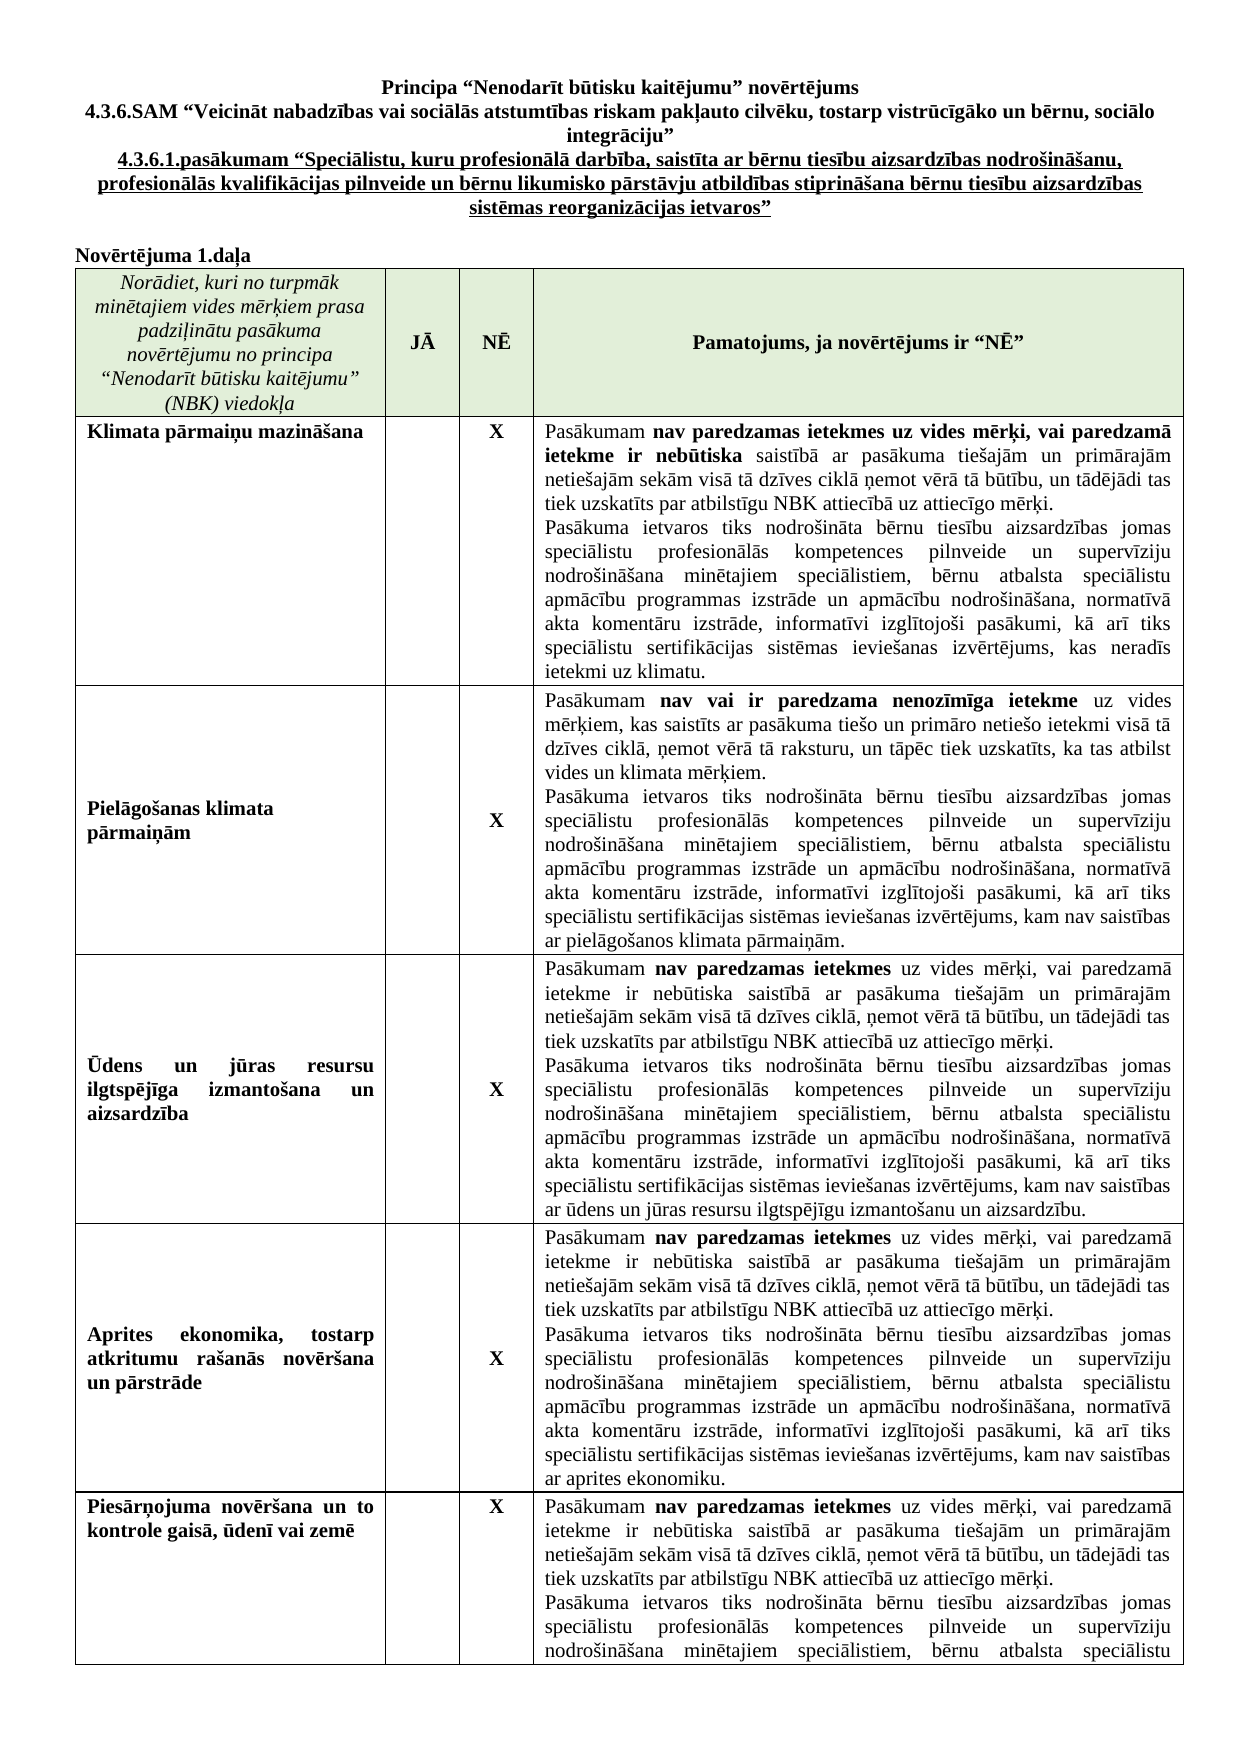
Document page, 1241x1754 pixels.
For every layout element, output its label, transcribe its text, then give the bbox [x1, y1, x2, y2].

table_cell Pasākumam nav paredzamas ietekmes uz vides mērķi, vai paredzamā ietekme ir nebūtiska saistībā ar pasākuma tiešajām un primārajām netiešajām sekām visā tā dzīves ciklā, ņemot vērā tā būtību, un tādejādi tas tiek uzskatīts par atbilstīgu NBK attiecībā uz attiecīgo mērķi. Pasākuma ietvaros tiks nodrošināta bērnu tiesību aizsardzības jomas speciālistu profesionālās kompetences pilnveide un supervīziju nodrošināšana minētajiem speciālistiem, bērnu atbalsta speciālistu apmācību programmas izstrāde un apmācību nodrošināšana, normatīvā akta komentāru izstrāde, informatīvi izglītojoši pasākumi, kā arī tiks speciālistu sertifikācijas sistēmas ieviešanas izvērtējums, kam nav saistības ar ūdens un jūras resursu ilgtspējīgu izmantošanu un aizsardzību. [534, 955, 1183, 1223]
table_cell Piesārņojuma novēršana un to kontrole gaisā, ūdenī vai zemē [76, 1493, 385, 1664]
table_cell [386, 955, 459, 1223]
table_cell [386, 1224, 459, 1491]
table_cell Aprites ekonomika, tostarp atkritumu rašanās novēršana un pārstrāde [76, 1224, 385, 1491]
table_cell X [460, 1493, 533, 1664]
table_cell Ūdens un jūras resursu ilgtspējīga izmantošana un aizsardzība [76, 955, 385, 1223]
text 4.3.6.SAM “Veicināt nabadzības vai sociālās atstumtības riskam pakļauto cilvēku, tostarp vistrūcīgāko un bērnu, sociālo integrāciju” [75, 99, 1165, 147]
table_header Pamatojums, ja novērtējums ir “NĒ” [534, 269, 1183, 416]
table_cell Pielāgošanas klimata pārmaiņām [76, 686, 385, 954]
table_cell X [460, 686, 533, 954]
table_cell [386, 417, 459, 685]
table_header NĒ [460, 269, 533, 416]
table_cell X [460, 417, 533, 685]
text Novērtējuma 1.daļa [75, 243, 1165, 267]
table_cell Klimata pārmaiņu mazināšana [76, 417, 385, 685]
table_header JĀ [386, 269, 459, 416]
text 4.3.6.1.pasākumam “Speciālistu, kuru profesionālā darbība, saistīta ar bērnu tiesību aizsardzības nodrošināšanu, profesionālās kvalifikācijas pilnveide un bērnu likumisko pārstāvju atbildības stiprināšana bērnu tiesību aizsardzības sistēmas reorganizācijas ietvaros” [75, 147, 1165, 219]
table_header Norādiet, kuri no turpmāk minētajiem vides mērķiem prasa padziļinātu pasākuma novērtējumu no principa “Nenodarīt būtisku kaitējumu” (NBK) viedokļa [76, 269, 385, 416]
table_cell [386, 1493, 459, 1664]
text Principa “Nenodarīt būtisku kaitējumu” novērtējums [75, 75, 1165, 99]
table_cell [386, 686, 459, 954]
table_cell X [460, 1224, 533, 1491]
table_cell Pasākumam nav vai ir paredzama nenozīmīga ietekme uz vides mērķiem, kas saistīts ar pasākuma tiešo un primāro netiešo ietekmi visā tā dzīves ciklā, ņemot vērā tā raksturu, un tāpēc tiek uzskatīts, ka tas atbilst vides un klimata mērķiem. Pasākuma ietvaros tiks nodrošināta bērnu tiesību aizsardzības jomas speciālistu profesionālās kompetences pilnveide un supervīziju nodrošināšana minētajiem speciālistiem, bērnu atbalsta speciālistu apmācību programmas izstrāde un apmācību nodrošināšana, normatīvā akta komentāru izstrāde, informatīvi izglītojoši pasākumi, kā arī tiks speciālistu sertifikācijas sistēmas ieviešanas izvērtējums, kam nav saistības ar pielāgošanos klimata pārmaiņām. [534, 686, 1183, 954]
table_cell X [460, 955, 533, 1223]
table_cell Pasākumam nav paredzamas ietekmes uz vides mērķi, vai paredzamā ietekme ir nebūtiska saistībā ar pasākuma tiešajām un primārajām netiešajām sekām visā tā dzīves ciklā ņemot vērā tā būtību, un tādējādi tas tiek uzskatīts par atbilstīgu NBK attiecībā uz attiecīgo mērķi. Pasākuma ietvaros tiks nodrošināta bērnu tiesību aizsardzības jomas speciālistu profesionālās kompetences pilnveide un supervīziju nodrošināšana minētajiem speciālistiem, bērnu atbalsta speciālistu apmācību programmas izstrāde un apmācību nodrošināšana, normatīvā akta komentāru izstrāde, informatīvi izglītojoši pasākumi, kā arī tiks speciālistu sertifikācijas sistēmas ieviešanas izvērtējums, kas neradīs ietekmi uz klimatu. [534, 417, 1183, 685]
table_cell Pasākumam nav paredzamas ietekmes uz vides mērķi, vai paredzamā ietekme ir nebūtiska saistībā ar pasākuma tiešajām un primārajām netiešajām sekām visā tā dzīves ciklā, ņemot vērā tā būtību, un tādejādi tas tiek uzskatīts par atbilstīgu NBK attiecībā uz attiecīgo mērķi. Pasākuma ietvaros tiks nodrošināta bērnu tiesību aizsardzības jomas speciālistu profesionālās kompetences pilnveide un supervīziju nodrošināšana minētajiem speciālistiem, bērnu atbalsta speciālistu apmācību programmas izstrāde un apmācību nodrošināšana, normatīvā akta komentāru izstrāde, informatīvi izglītojoši pasākumi, kā arī tiks speciālistu sertifikācijas sistēmas ieviešanas izvērtējums, kam nav saistības ar aprites ekonomiku. [534, 1224, 1183, 1491]
